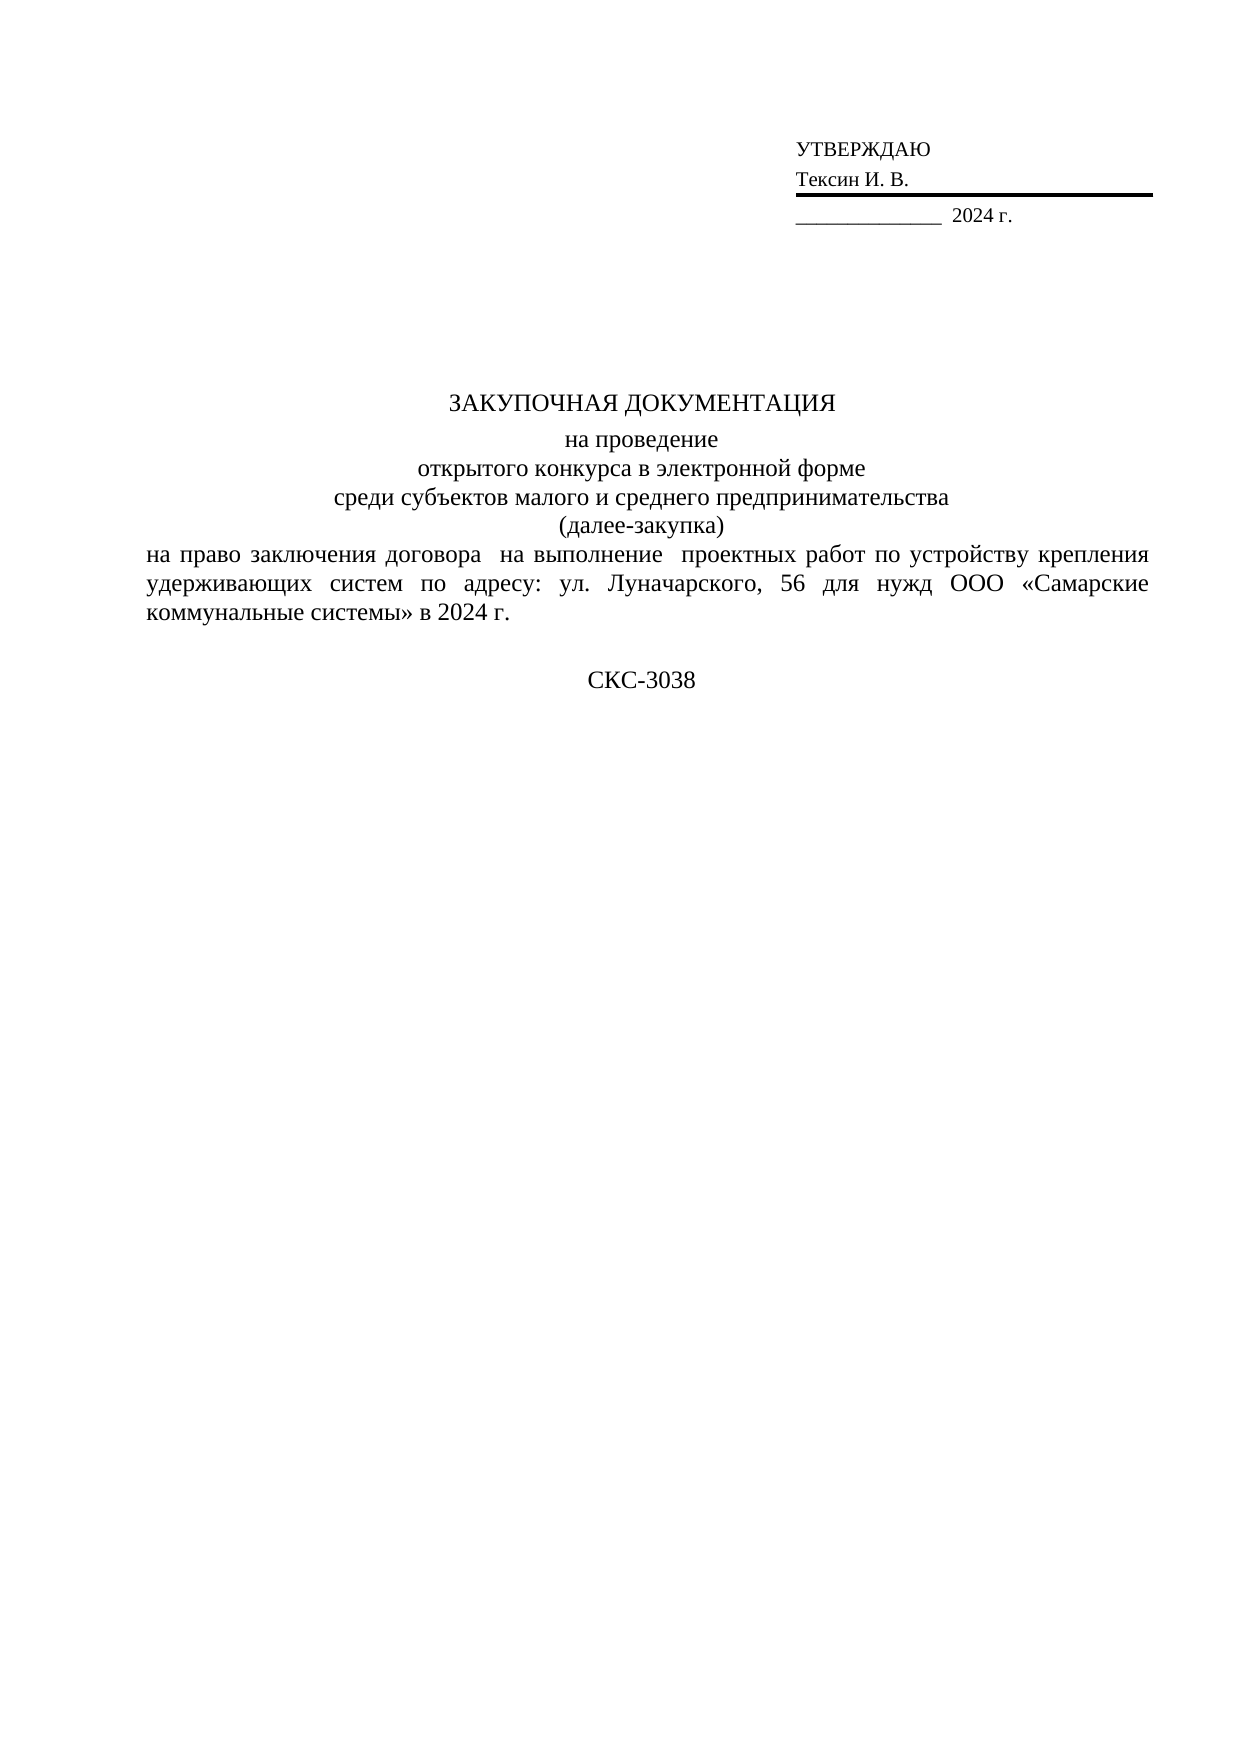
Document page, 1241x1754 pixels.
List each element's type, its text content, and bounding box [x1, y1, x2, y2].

text СКС-3038 [131, 665, 1152, 694]
text открытого конкурса в электронной форме [131, 453, 1152, 482]
text ______________ 2024 г. [796, 202, 1153, 227]
text на проведение [131, 424, 1152, 453]
text среди субъектов малого и среднего предпринимательства [131, 482, 1152, 511]
text Тексин И. В. [796, 167, 1153, 193]
text УТВЕРЖДАЮ [796, 137, 1153, 161]
text ЗАКУПОЧНАЯ ДОКУМЕНТАЦИЯ [131, 388, 1153, 417]
text (далее-закупка) [131, 511, 1152, 539]
text на право заключения договора на выполнение проектных работ по устройству крепления удерживающих систем по адресу: ул. Луначарского, 56 для нужд ООО «Самарские коммунальные системы» в 2024 г. [146, 539, 1150, 626]
